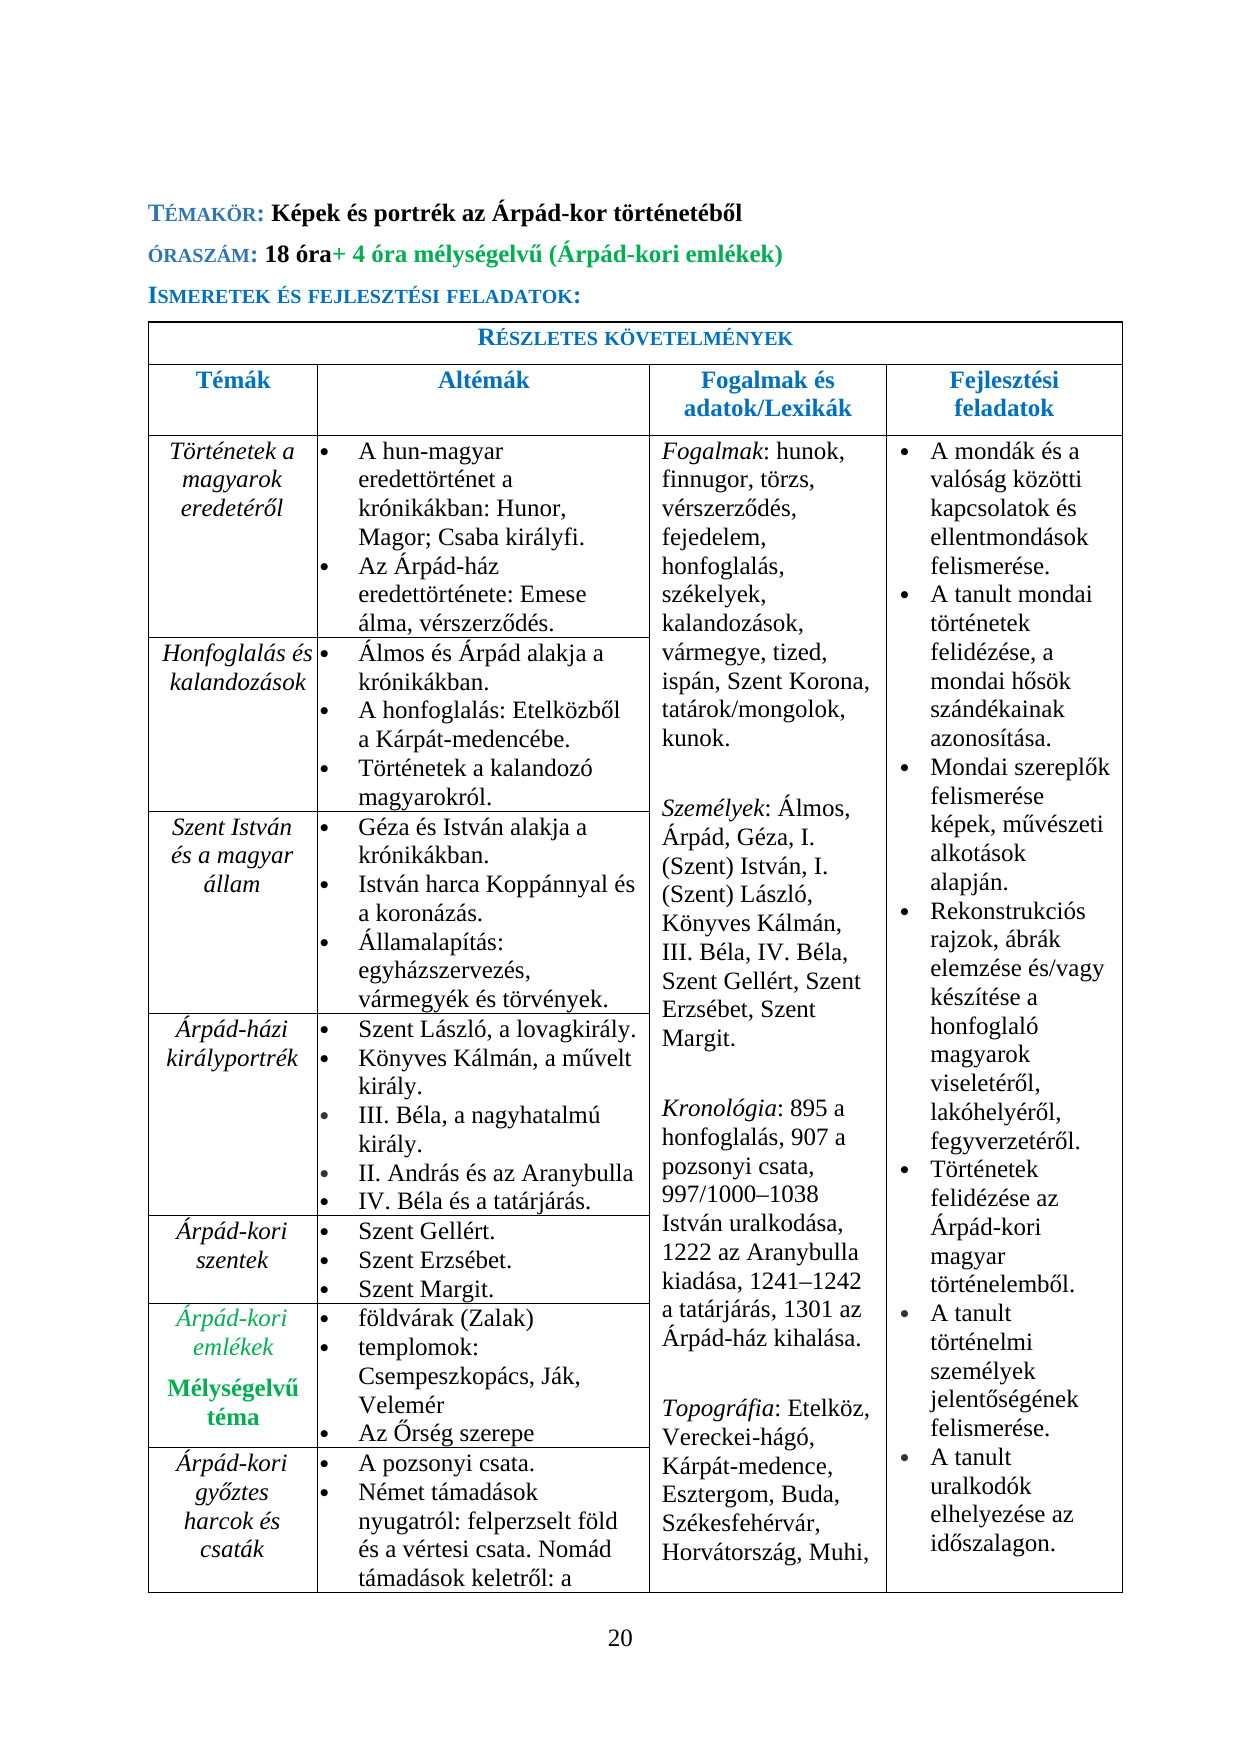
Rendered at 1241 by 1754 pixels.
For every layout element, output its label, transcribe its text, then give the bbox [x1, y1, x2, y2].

table_cell Történetek a magyarok eredetéről [149, 436, 317, 637]
text óraszám: 18 óra+ 4 óra mélységelvű (Árpád-kori emlékek) [148, 239, 1093, 268]
table_cell Géza és István alakja a krónikákban. István harca Koppánnyal és a koronázás. Államalapítás: egyházszervezés, vármegyék és törvények. [318, 812, 649, 1013]
text Témakör: Képek és portrék az Árpád-kor történetéből [148, 198, 1093, 226]
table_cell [149, 1448, 317, 1592]
table_cell Fogalmak és adatok/Lexikák [650, 365, 886, 435]
table_cell A mondák és a valóság közötti kapcsolatok és ellentmondások felismerése. A tanult mondai történetek felidézése, a mondai hősök szándékainak azonosítása. Mondai szereplők felismerése képek, művészeti alkotások alapján. Rekonstrukciós rajzok, ábrák elemzése és/vagy készítése a honfoglaló magyarok viseletéről, lakóhelyéről, fegyverzetéről. Történetek felidézése az Árpád-kori magyar történelemből. A tanult történelmi személyek jelentőségének felismerése. A tanult uralkodók elhelyezése az időszalagon. [887, 436, 1122, 1592]
table_cell Altémák [318, 365, 649, 435]
table_cell Árpád-kori emlékek Mélységelvű téma [149, 1304, 317, 1447]
table_cell Honfoglalás és kalandozások [149, 638, 317, 811]
table_cell A hun-magyar eredettörténet a krónikákban: Hunor, Magor; Csaba királyfi. Az Árpád-ház eredettörténete: Emese álma, vérszerződés. [318, 436, 649, 637]
table_cell Szent Gellért. Szent Erzsébet. Szent Margit. [318, 1216, 649, 1302]
table_cell Szent László, a lovagkirály. Könyves Kálmán, a művelt király. III. Béla, a nagyhatalmú király. II. András és az Aranybulla IV. Béla és a tatárjárás. [318, 1014, 649, 1215]
table_cell Fogalmak: hunok, finnugor, törzs, vérszerződés, fejedelem, honfoglalás, székelyek, kalandozások, vármegye, tized, ispán, Szent Korona, tatárok/mongolok, kunok. Személyek: Álmos, Árpád, Géza, I. (Szent) István, I. (Szent) László, Könyves Kálmán, III. Béla, IV. Béla, Szent Gellért, Szent Erzsébet, Szent Margit. Kronológia: 895 a honfoglalás, 907 a pozsonyi csata, 997/1000–1038 István uralkodása, 1222 az Aranybulla kiadása, 1241–1242 a tatárjárás, 1301 az Árpád-ház kihalása. Topográfia: Etelköz, Vereckei-hágó, Kárpát-medence, Esztergom, Buda, Székesfehérvár, Horvátország, Muhi, Német-római Császárság. [650, 436, 886, 1592]
table_cell Árpád-kori szentek [149, 1216, 317, 1302]
table_cell Fejlesztési feladatok [887, 365, 1122, 435]
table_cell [318, 1448, 649, 1592]
table_cell Szent István és a magyar állam [149, 812, 317, 1013]
table_header Részletes követelmények [149, 323, 1122, 364]
table_cell Álmos és Árpád alakja a krónikákban. A honfoglalás: Etelközből a Kárpát-medencébe. Történetek a kalandozó magyarokról. [318, 638, 649, 811]
table_cell földvárak (Zalak) templomok: Csempeszkopács, Ják, Velemér Az Őrség szerepe [318, 1304, 649, 1447]
table_cell Témák [149, 365, 317, 435]
table_cell Árpád-házi királyportrék [149, 1014, 317, 1215]
text Ismeretek és fejlesztési feladatok: [148, 280, 1093, 309]
